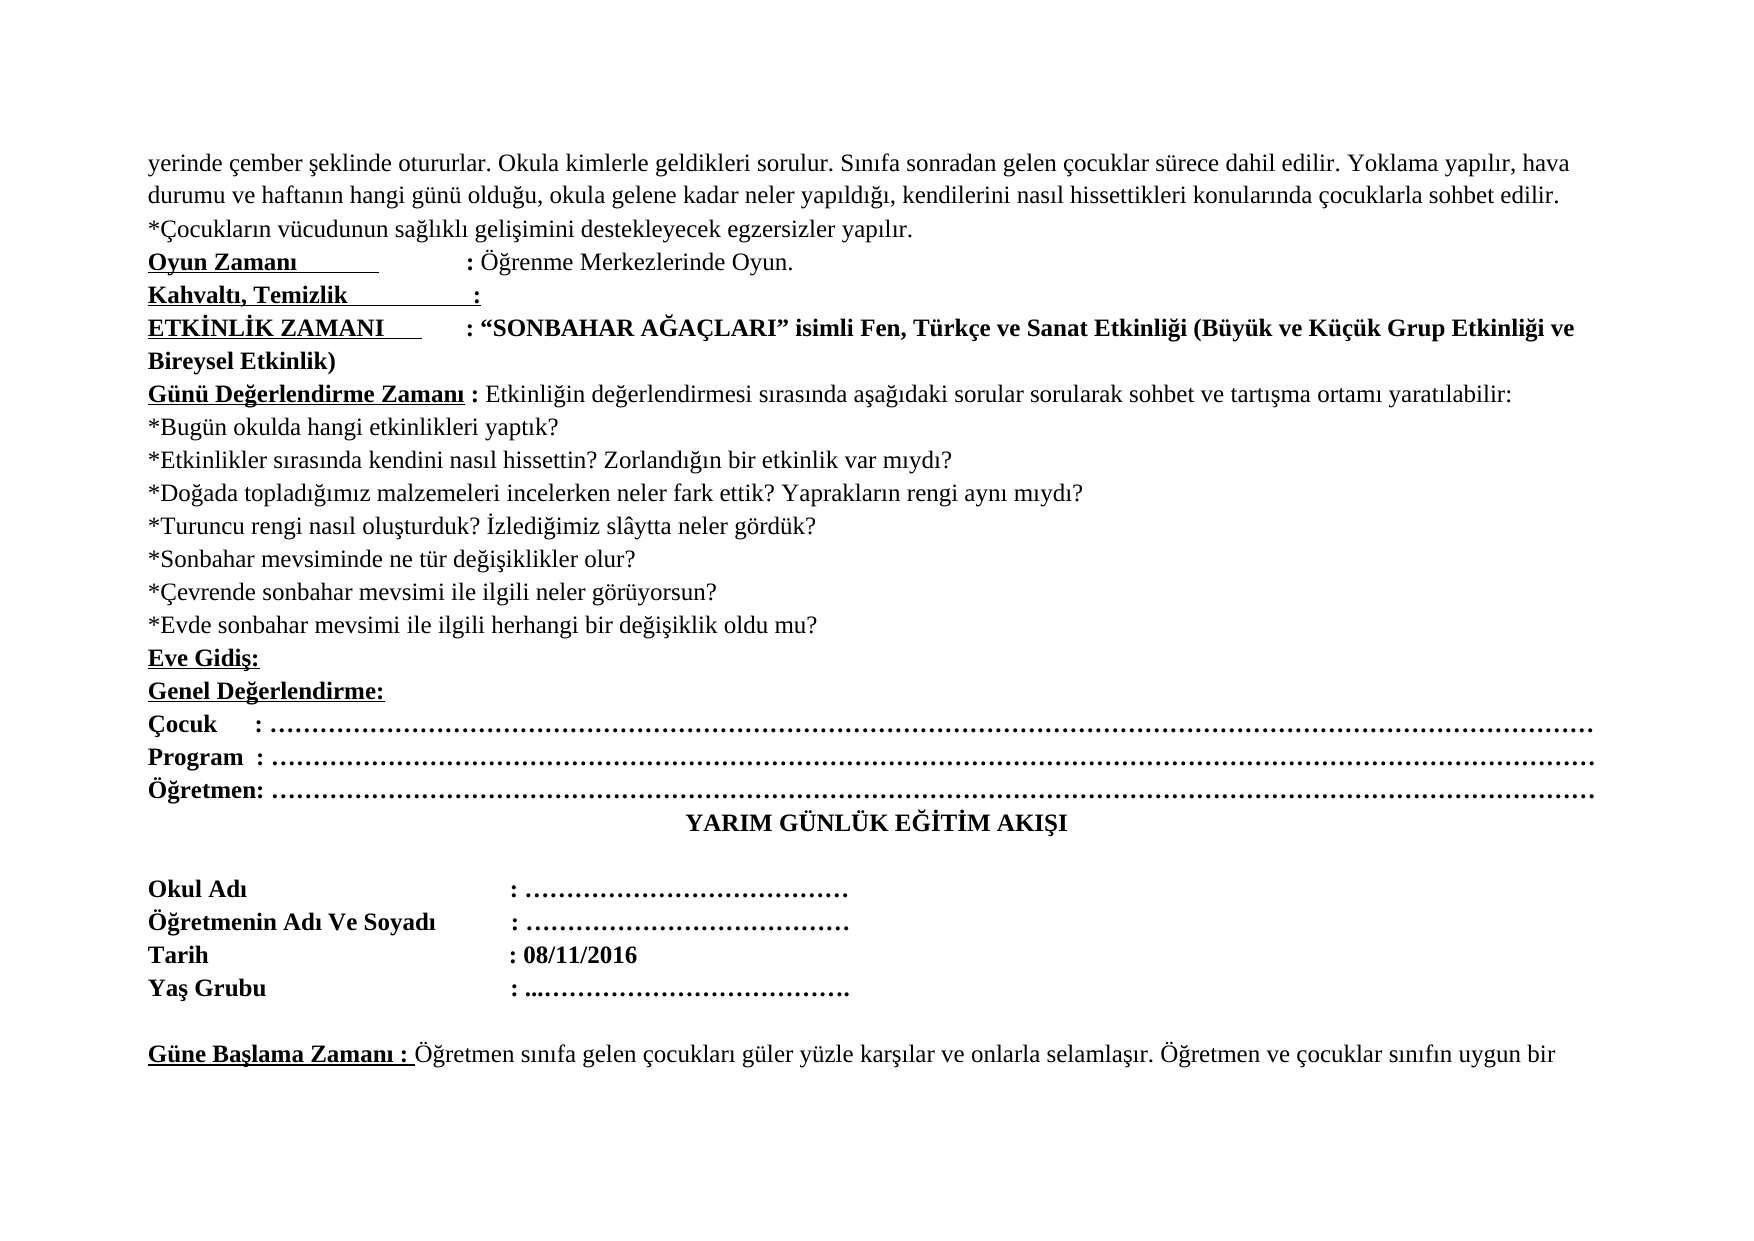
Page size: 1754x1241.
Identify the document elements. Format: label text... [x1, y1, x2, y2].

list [148, 148, 1606, 209]
list *Çocukların vücudunun sağlıklı gelişimini destekleyecek egzersizler yapılır. Oyun Zamanı : Öğrenme Merkezlerinde Oyun. Kahvaltı, Temizlik : ETKİNLİK ZAMANI : “SONBAHAR AĞAÇLARI” isimli Fen, Türkçe ve Sanat Etkinliği (Büyük ve Küçük Grup Etkinliği ve Bireysel Etkinlik) Günü Değerlendirme Zamanı : Etkinliğin değerlendirmesi sırasında aşağıdaki sorular sorularak sohbet ve tartışma ortamı yaratılabilir: *Bugün okulda hangi etkinlikleri yaptık? *Etkinlikler sırasında kendini nasıl hissettin? Zorlandığın bir etkinlik var mıydı? *Doğada topladığımız malzemeleri incelerken neler fark ettik? Yaprakların rengi aynı mıydı? *Turuncu rengi nasıl oluşturduk? İzlediğimiz slâytta neler gördük? *Sonbahar mevsiminde ne tür değişiklikler olur? *Çevrende sonbahar mevsimi ile ilgili neler görüyorsun? *Evde sonbahar mevsimi ile ilgili herhangi bir değişiklik oldu mu? Eve Gidiş: Genel Değerlendirme: Çocuk : …………………………………………………………………………………………………………………………………………… Program : …………………………………………………………………………………………………………………………………………… Öğretmen: …………………………………………………………………………………………………………………………………………… [148, 214, 1606, 804]
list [148, 808, 1606, 1068]
